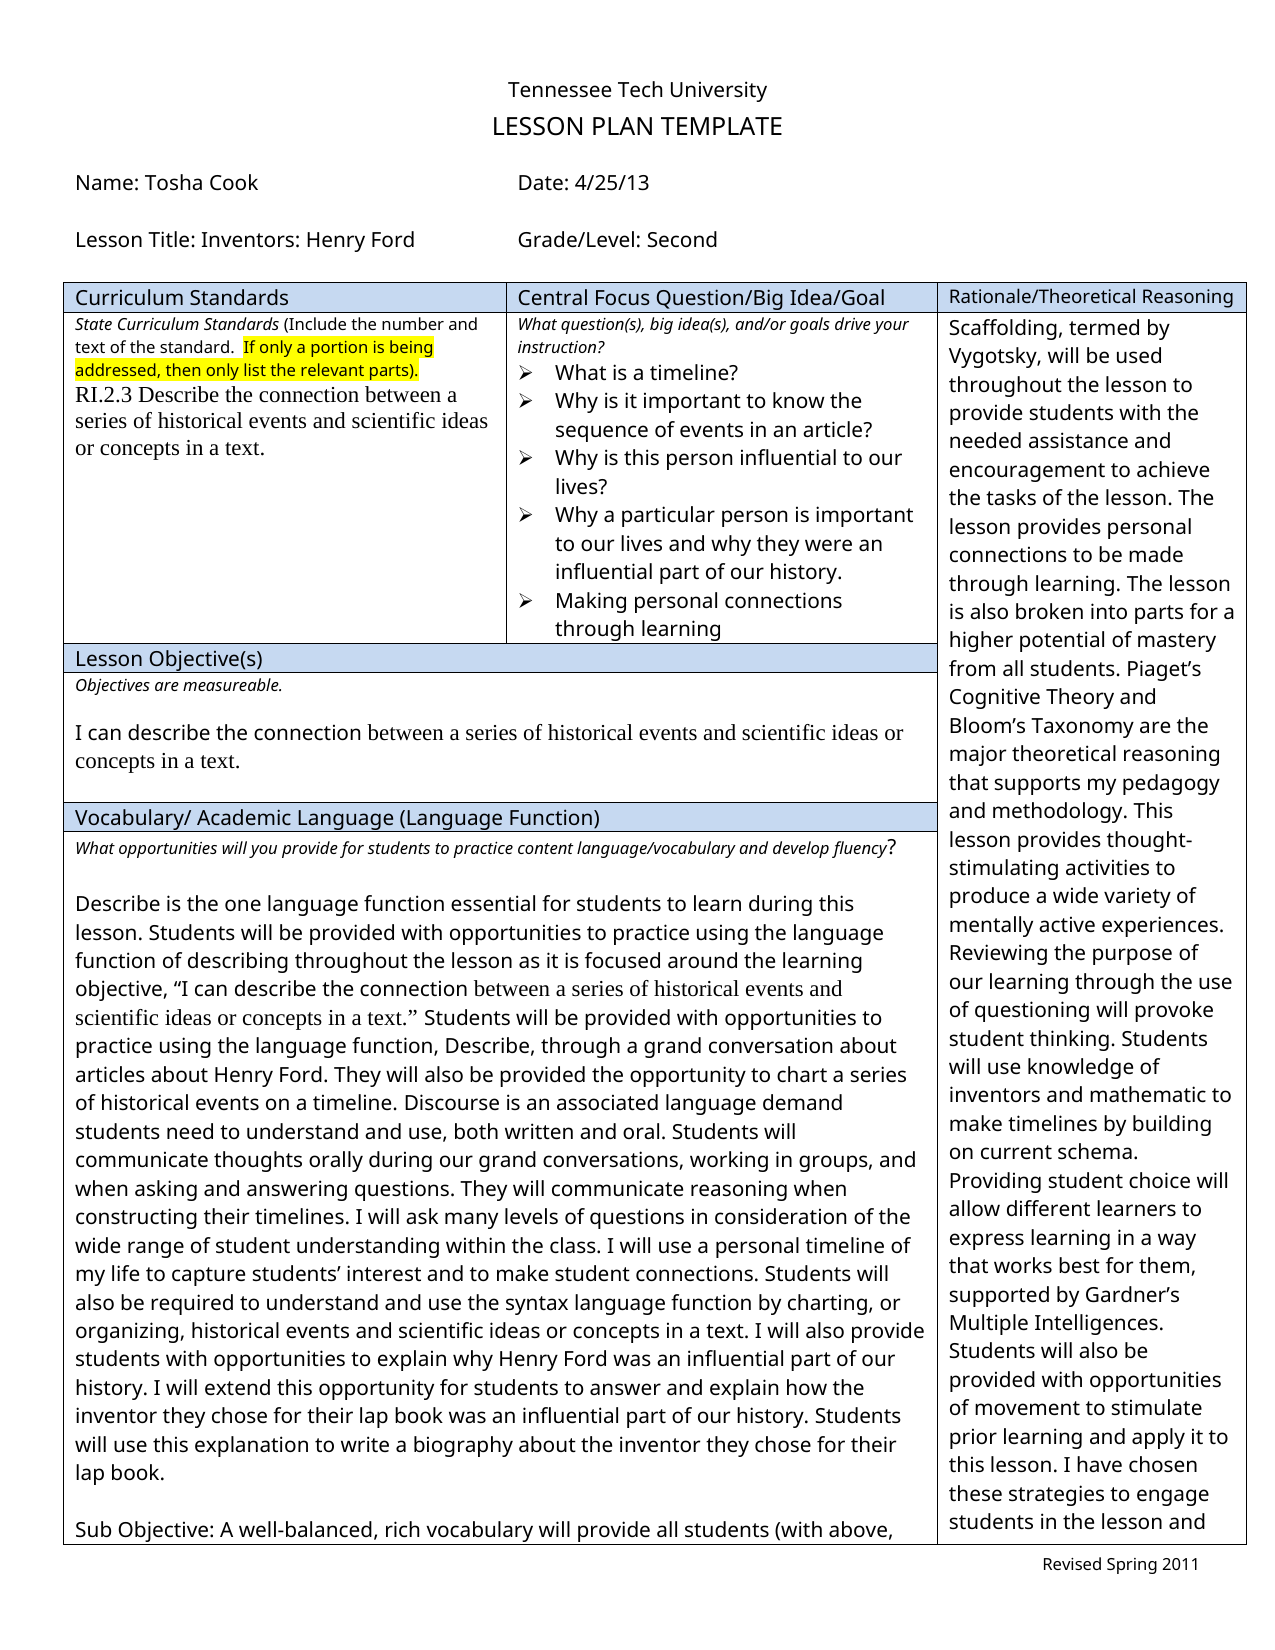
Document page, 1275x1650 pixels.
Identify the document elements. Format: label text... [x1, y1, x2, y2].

table_cell Vocabulary/ Academic Language (Language Function) [64, 803, 937, 831]
table_header Name: Tosha Cook [64, 169, 506, 225]
table_cell State Curriculum Standards (Include the number and text of the standard. If only a portion is being addressed, then only list the relevant parts). RI.2.3 Describe the connection between a series of historical events and scientific ideas or concepts in a text. [64, 313, 506, 643]
table_cell Lesson Title: Inventors: Henry Ford [64, 225, 506, 282]
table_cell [64, 832, 937, 1543]
table_cell Rationale/Theoretical Reasoning [938, 283, 1246, 312]
table_cell Central Focus Question/Big Idea/Goal [507, 283, 937, 312]
table_cell Objectives are measureable. I can describe the connection between a series of historical events and scientific ideas or concepts in a text. [64, 673, 937, 802]
table_cell Lesson Objective(s) [64, 644, 937, 672]
table_cell Grade/Level: Second [506, 225, 937, 282]
table_header Date: 4/25/13 [506, 169, 937, 225]
text Tennessee Tech University Lesson Plan Template [75, 75, 1200, 143]
table_cell Curriculum Standards [64, 283, 506, 312]
table_cell What question(s), big idea(s), and/or goals drive your instruction? What is a timeline? Why is it important to know the sequence of events in an article? Why is this person influential to our lives? Why a particular person is important to our lives and why they were an influential part of our history. Making personal connections through learning [507, 313, 937, 643]
table_cell Scaffolding, termed by Vygotsky, will be used throughout the lesson to provide students with the needed assistance and encouragement to achieve the tasks of the lesson. The lesson provides personal connections to be made through learning. The lesson is also broken into parts for a higher potential of mastery from all students. Piaget’s Cognitive Theory and Bloom’s Taxonomy are the major theoretical reasoning that supports my pedagogy and methodology. This lesson provides thought-stimulating activities to produce a wide variety of mentally active experiences. Reviewing the purpose of our learning through the use of questioning will provoke student thinking. Students will use knowledge of inventors and mathematic to make timelines by building on current schema. Providing student choice will allow different learners to express learning in a way that works best for them, supported by Gardner’s Multiple Intelligences. Students will also be provided with opportunities of movement to stimulate prior learning and apply it to this lesson. I have chosen these strategies to engage students in the lesson and succeed in mastering the objectives within this learning goal. I feel that each child’s needs must be met throughout the lesson in both whole group learning and individual assessments. I do not believe in using material that will bore the higher students or using material that will be too far above lower students’ level of thinking, especially during whole group. I also believe in grouping students in ways that will promote higher levels of success. I believe that assessment must match the content that was addressed in the lesson and can be adjusted to fit the requirements of IEPs and 504 Plans, as well as each individual child. I will be differentiating instruction and assessment as needed to accommodate the various learners involved in this lesson. [938, 313, 1246, 1543]
